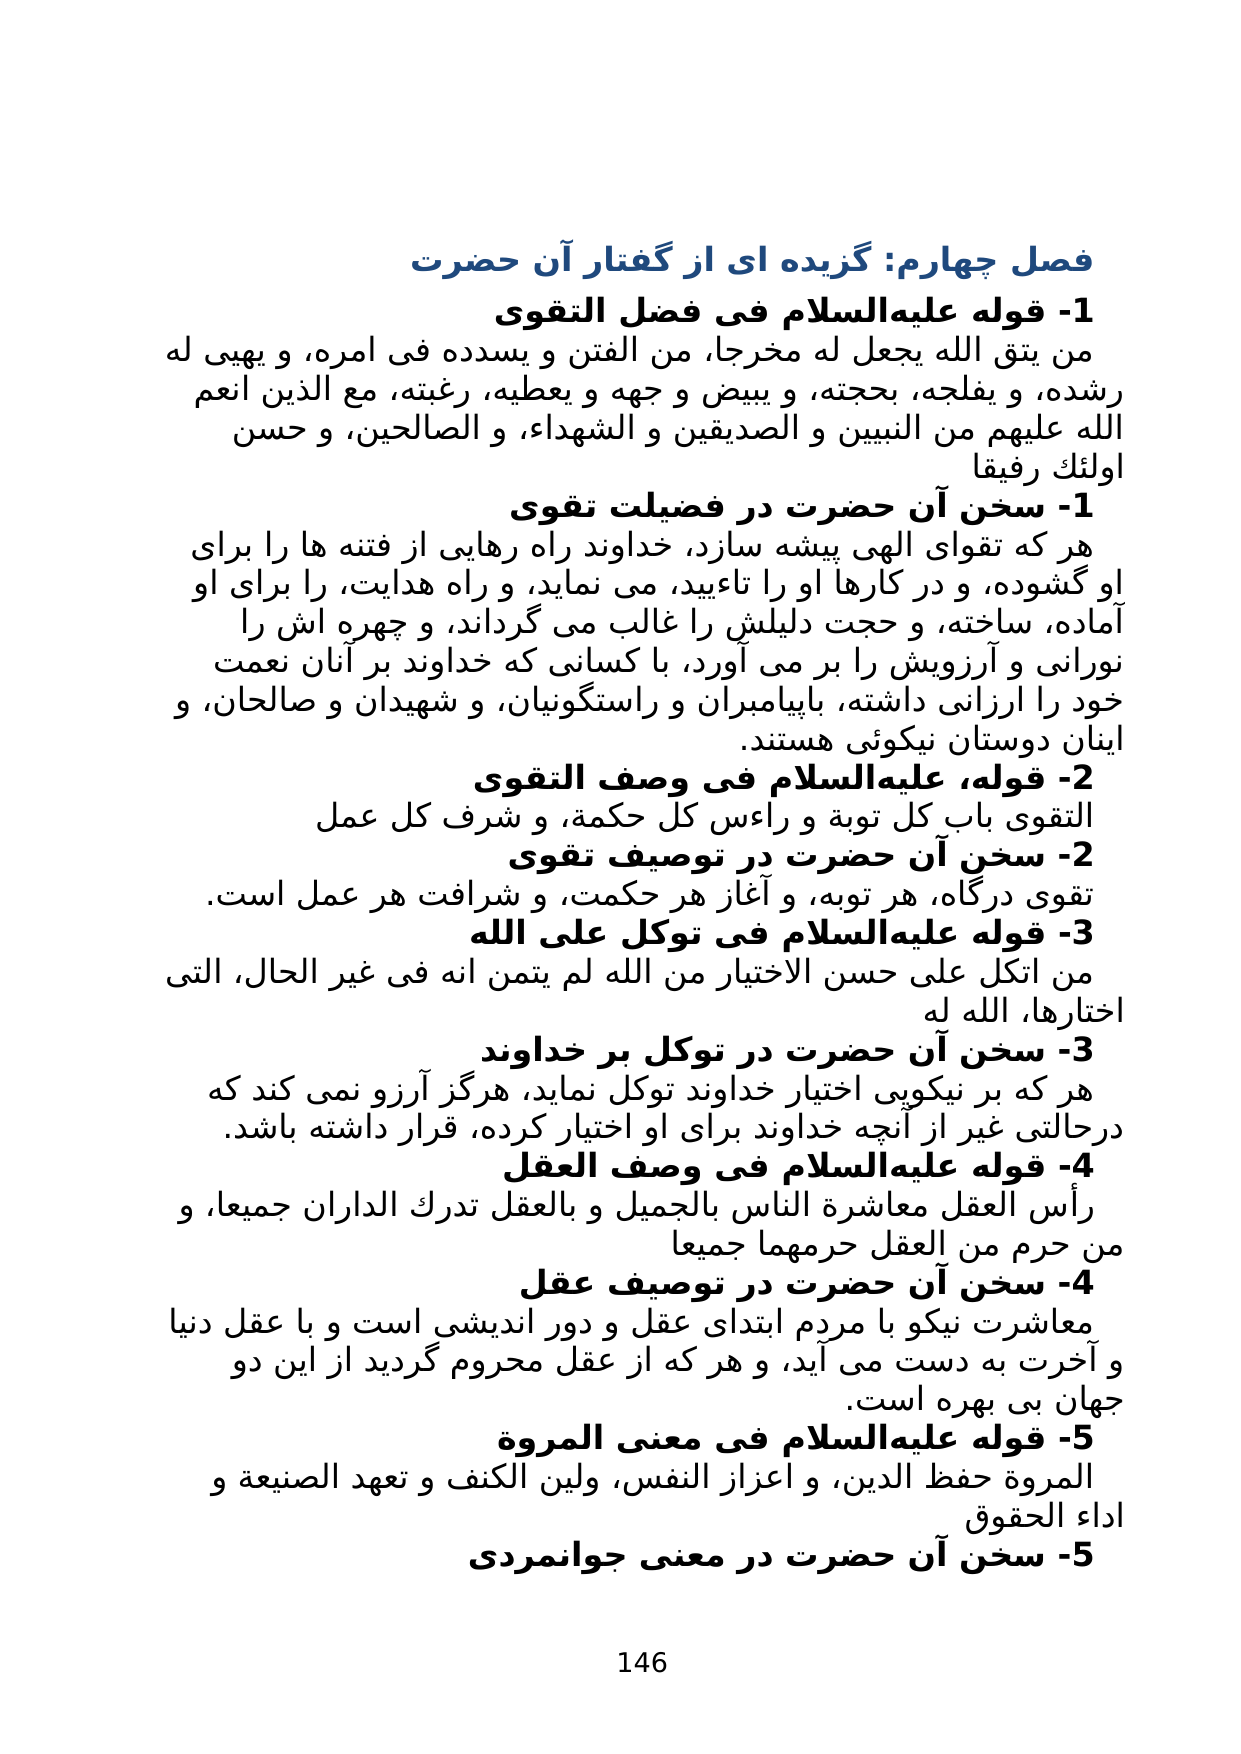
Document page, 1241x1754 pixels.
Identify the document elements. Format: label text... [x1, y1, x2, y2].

text المروة حفظ الدين، و اعزاز النفس، ولين الكنف و تعهد الصنيعة و اداء الحقوق [159, 1457, 1125, 1535]
text 5- سخن آن حضرت در معنى جوانمردى [159, 1535, 1125, 1574]
text 4- سخن آن حضرت در توصيف عقل [159, 1263, 1125, 1302]
text 3- سخن آن حضرت در توكل بر خداوند [159, 1030, 1125, 1069]
text هر كه تقواى الهى پيشه سازد، خداوند راه رهايى از فتنه ها را براى او گشوده، و در كارها او را تاءييد، مى نمايد، و راه هدايت، را براى او آماده، ساخته، و حجت دليلش را غالب مى گرداند، و چهره اش را نورانى و آرزويش را بر مى آورد، با كسانى كه خداوند بر آنان نعمت خود را ارزانى داشته، باپيامبران و راستگونيان، و شهيدان و صالحان، و اينان دوستان نيكوئى هستند. [159, 525, 1125, 758]
text 4- قوله عليه‌السلام فى وصف العقل [159, 1147, 1125, 1186]
text التقوى باب كل توبة و راءس كل حكمة، و شرف كل عمل [159, 797, 1125, 836]
subtitle فصل چهارم: گزيده اى از گفتار آن حضرت [159, 241, 1125, 279]
text هر كه بر نيكويى اختيار خداوند توكل نمايد، هرگز آرزو نمى كند كه درحالتى غير از آنچه خداوند براى او اختيار كرده، قرار داشته باشد. [159, 1069, 1125, 1147]
text 2- قوله، عليه‌السلام فى وصف التقوى [159, 758, 1125, 797]
text 3- قوله عليه‌السلام فى توكل على الله [159, 913, 1125, 952]
text 1- قوله عليه‌السلام فى فضل التقوى [159, 292, 1125, 331]
text 2- سخن آن حضرت در توصيف تقوى [159, 836, 1125, 875]
text 5- قوله عليه‌السلام فى معنى المروة [159, 1419, 1125, 1457]
text من يتق الله يجعل له مخرجا، من الفتن و يسدده فى امره، و يهيى له رشده، و يفلجه، بحجته، و يبيض و جهه و يعطيه، رغبته، مع الذين انعم الله عليهم من النبيين و الصديقين و الشهداء، و الصالحين، و حسن اولئك رفيقا [159, 331, 1125, 486]
text 1- سخن آن حضرت در فضيلت تقوى [159, 486, 1125, 525]
text رأس العقل معاشرة الناس بالجميل و بالعقل تدرك الداران جميعا، و من حرم من العقل حرمهما جميعا [159, 1186, 1125, 1263]
text تقوى درگاه، هر توبه، و آغاز هر حكمت، و شرافت هر عمل است. [159, 875, 1125, 913]
text معاشرت نيكو با مردم ابتداى عقل و دور انديشى است و با عقل دنيا و آخرت به دست مى آيد، و هر كه از عقل محروم گرديد از اين دو جهان بى بهره است. [159, 1302, 1125, 1419]
text من اتكل على حسن الاختيار من الله لم يتمن انه فى غير الحال، التى اختارها، الله له [159, 952, 1125, 1030]
